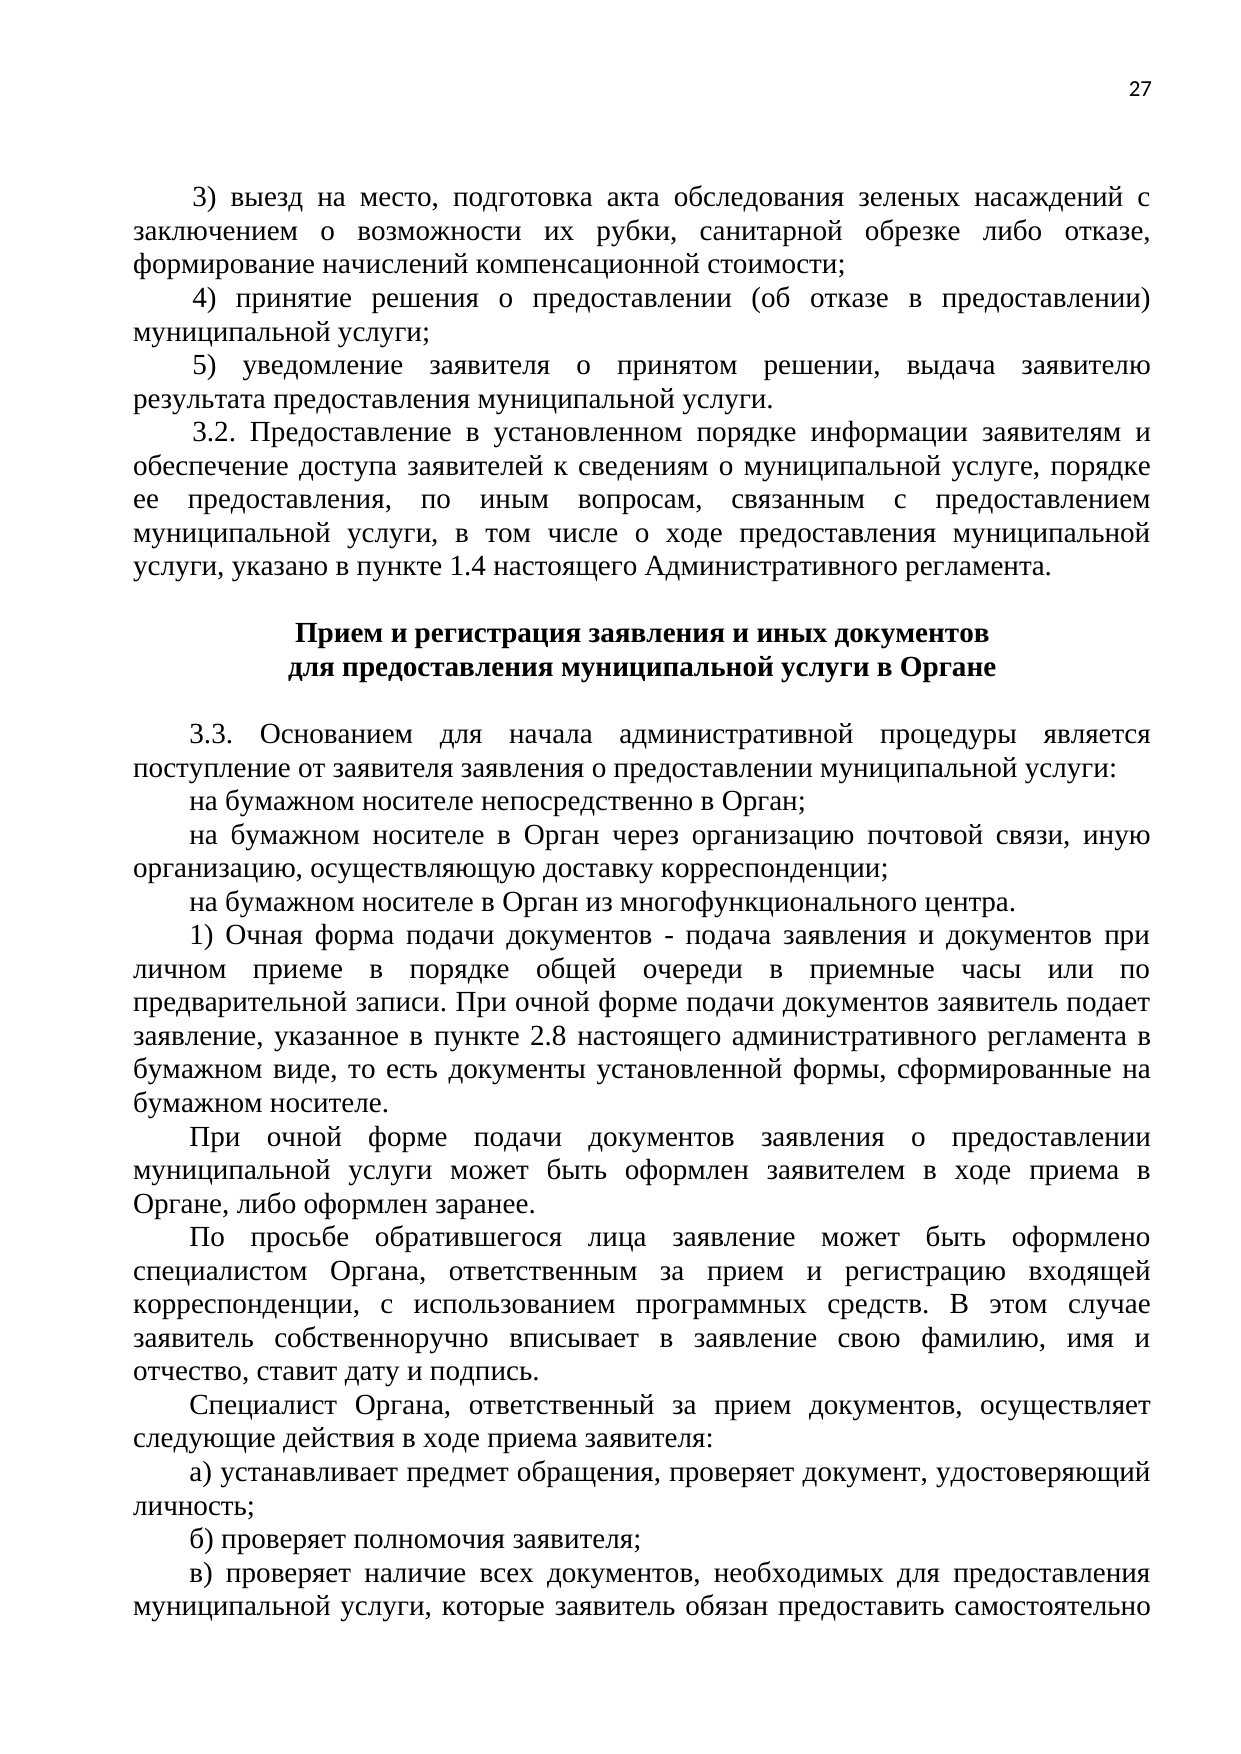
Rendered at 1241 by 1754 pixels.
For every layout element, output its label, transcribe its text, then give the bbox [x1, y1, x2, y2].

text 3) выезд на место, подготовка акта обследования зеленых насаждений с заключением о возможности их рубки, санитарной обрезке либо отказе, формирование начислений компенсационной стоимости; [133, 179, 1152, 280]
text на бумажном носителе в Орган через организацию почтовой связи, иную организацию, осуществляющую доставку корреспонденции; [133, 817, 1152, 884]
text 5) уведомление заявителя о принятом решении, выдача заявителю результата предоставления муниципальной услуги. [133, 347, 1152, 414]
text Специалист Органа, ответственный за прием документов, осуществляет следующие действия в ходе приема заявителя: [133, 1387, 1152, 1454]
text а) устанавливает предмет обращения, проверяет документ, удостоверяющий личность; [133, 1454, 1152, 1521]
text Прием и регистрация заявления и иных документов [133, 616, 1152, 649]
text По просьбе обратившегося лица заявление может быть оформлено специалистом Органа, ответственным за прием и регистрацию входящей корреспонденции, с использованием программных средств. В этом случае заявитель собственноручно вписывает в заявление свою фамилию, имя и отчество, ставит дату и подпись. [133, 1219, 1152, 1387]
text на бумажном носителе в Орган из многофункционального центра. [133, 884, 1152, 917]
text для предоставления муниципальной услуги в Органе [133, 649, 1152, 683]
text 1) Очная форма подачи документов - подача заявления и документов при личном приеме в порядке общей очереди в приемные часы или по предварительной записи. При очной форме подачи документов заявитель подает заявление, указанное в пункте 2.8 настоящего административного регламента в бумажном виде, то есть документы установленной формы, сформированные на бумажном носителе. [133, 917, 1152, 1119]
text При очной форме подачи документов заявления о предоставлении муниципальной услуги может быть оформлен заявителем в ходе приема в Органе, либо оформлен заранее. [133, 1119, 1152, 1219]
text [133, 1555, 1152, 1622]
text 3.3. Основанием для начала административной процедуры является поступление от заявителя заявления о предоставлении муниципальной услуги: [133, 716, 1152, 783]
text на бумажном носителе непосредственно в Орган; [133, 783, 1152, 817]
text б) проверяет полномочия заявителя; [133, 1521, 1152, 1555]
text 3.2. Предоставление в установленном порядке информации заявителям и обеспечение доступа заявителей к сведениям о муниципальной услуге, порядке ее предоставления, по иным вопросам, связанным с предоставлением муниципальной услуги, в том числе о ходе предоставления муниципальной услуги, указано в пункте 1.4 настоящего Административного регламента. [133, 414, 1152, 582]
text 4) принятие решения о предоставлении (об отказе в предоставлении) муниципальной услуги; [133, 280, 1152, 347]
